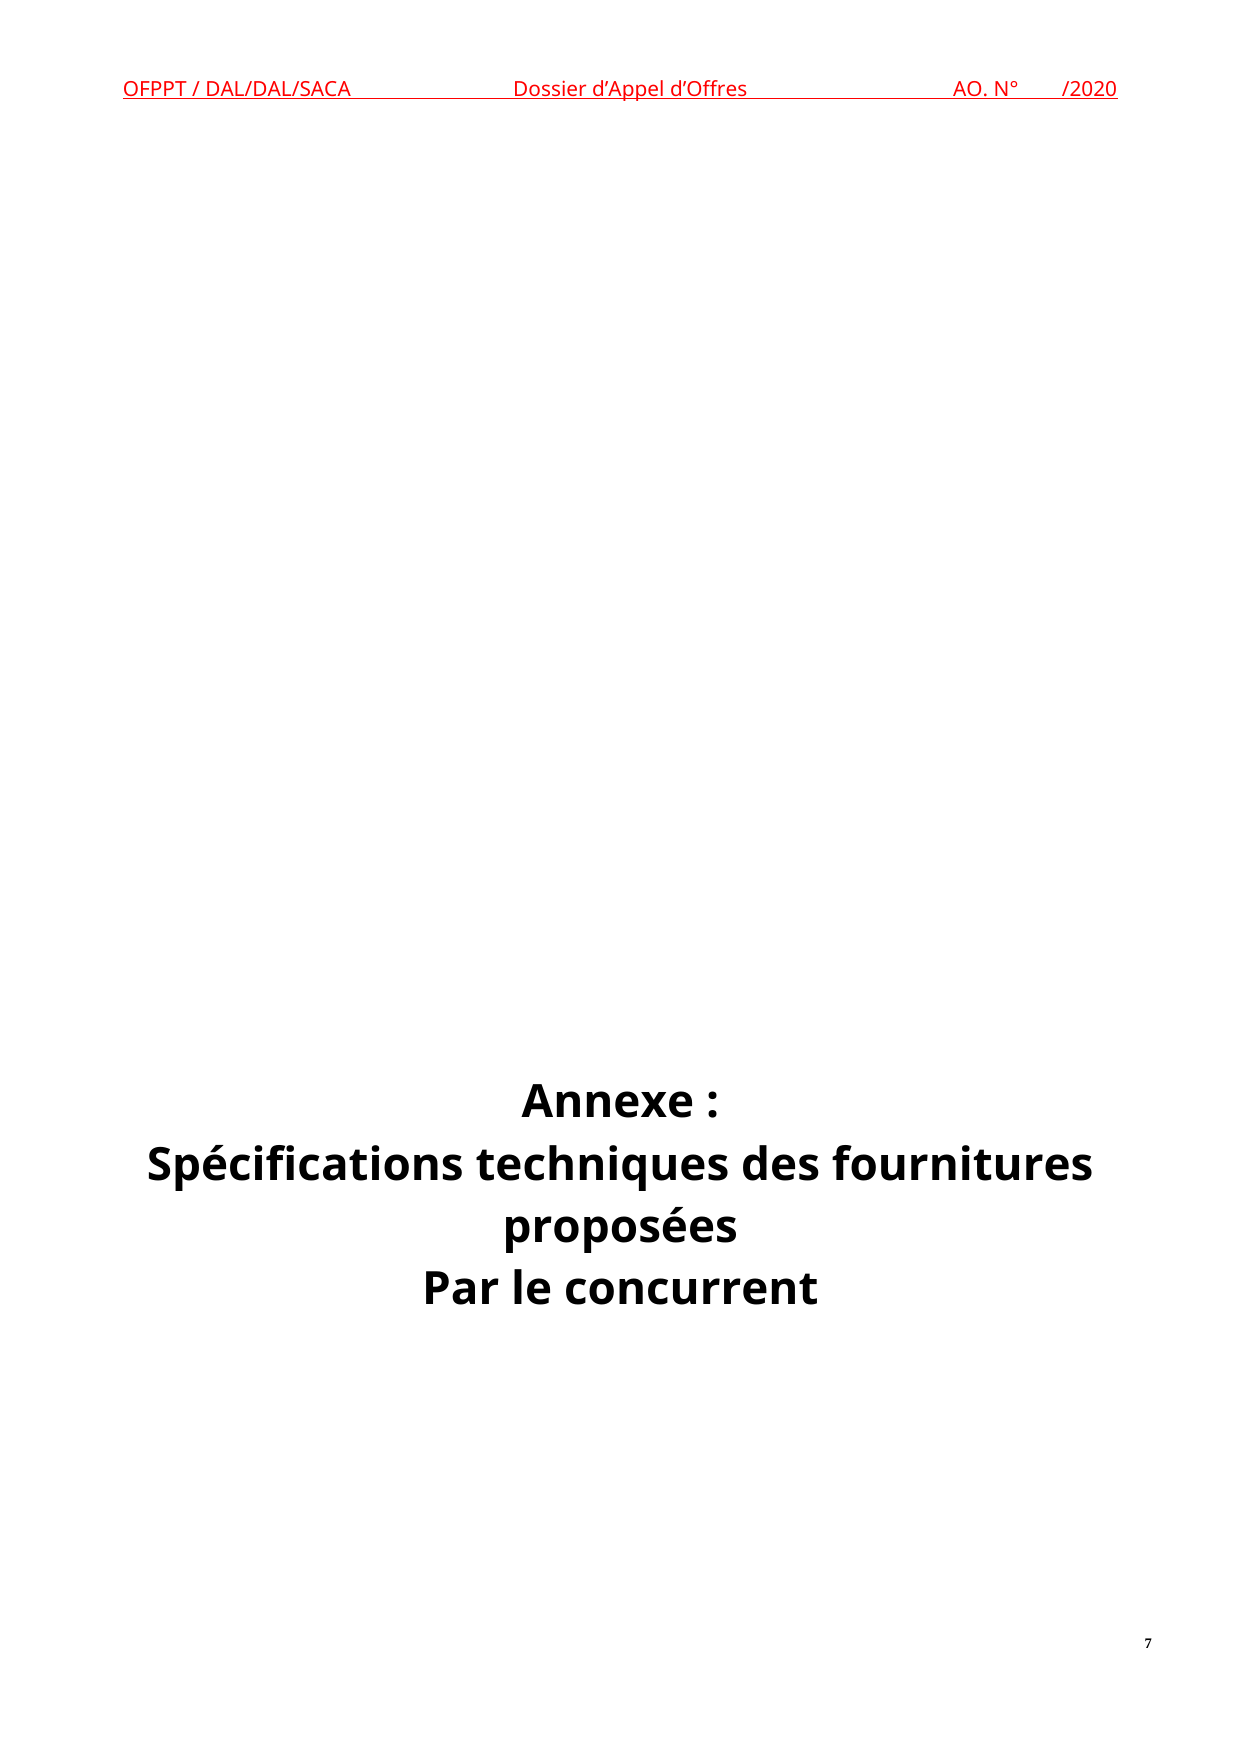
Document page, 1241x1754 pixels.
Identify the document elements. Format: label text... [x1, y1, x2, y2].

text Annexe : [89, 1068, 1152, 1131]
text Par le concurrent [89, 1256, 1152, 1318]
text Spécifications techniques des fournitures proposées [89, 1131, 1152, 1256]
